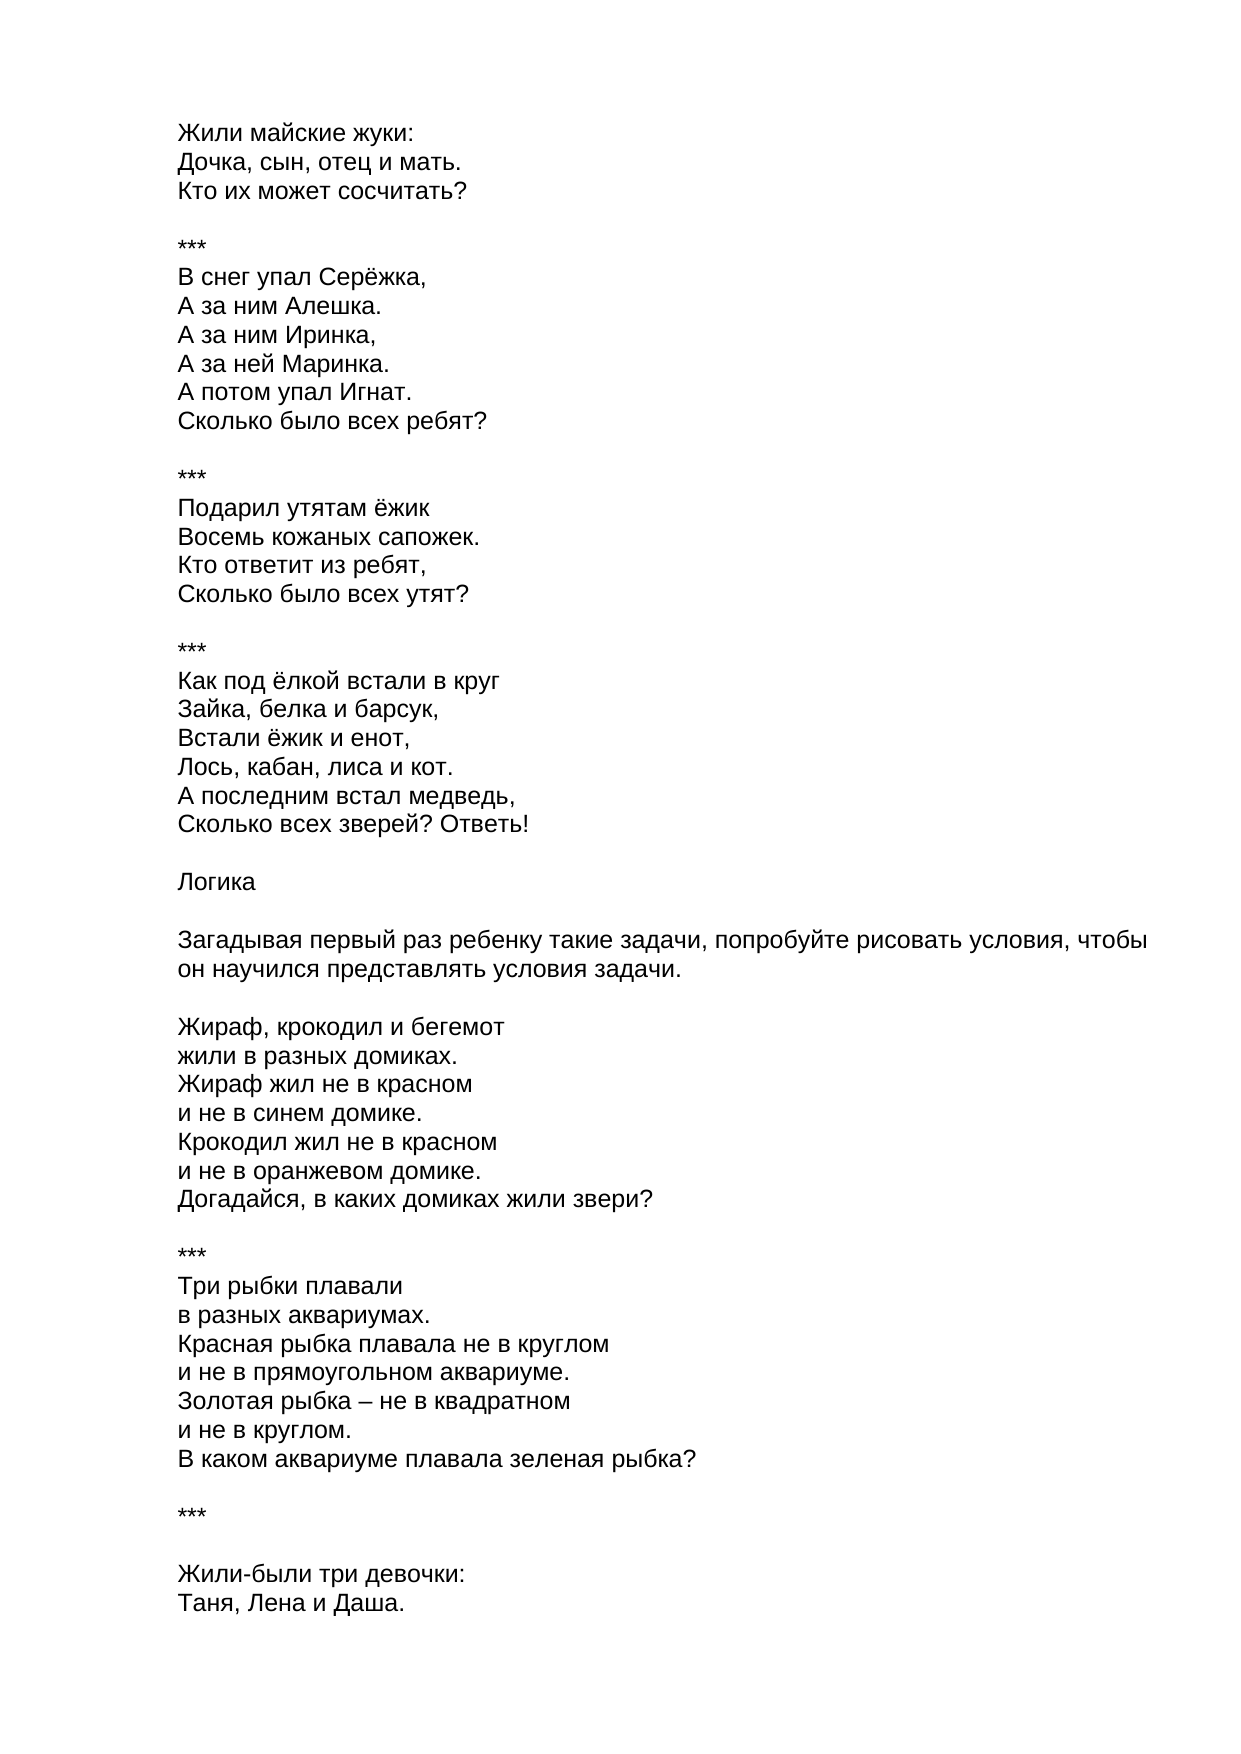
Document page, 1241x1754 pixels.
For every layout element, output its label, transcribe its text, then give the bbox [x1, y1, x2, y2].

text *** [177, 1501, 1152, 1530]
text Жираф, крокодил и бегемот жили в разных домиках. Жираф жил не в красном и не в синем домике. Крокодил жил не в красном и не в оранжевом домике. Догадайся, в каких домиках жили звери? [177, 1012, 1152, 1213]
text *** В снег упал Серёжка, А за ним Алешка. А за ним Иринка, А за ней Маринка. А потом упал Игнат. Сколько было всех ребят? [177, 233, 1152, 435]
text Логика [177, 867, 1152, 896]
text *** Как под ёлкой встали в круг Зайка, белка и барсук, Встали ёжик и енот, Лось, кабан, лиса и кот. А последним встал медведь, Сколько всех зверей? Ответь! [177, 637, 1152, 838]
text Загадывая первый раз ребенку такие задачи, попробуйте рисовать условия, чтобы он научился представлять условия задачи. [177, 925, 1152, 983]
text *** Подарил утятам ёжик Восемь кожаных сапожек. Кто ответит из ребят, Сколько было всех утят? [177, 464, 1152, 608]
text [177, 118, 1152, 204]
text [177, 1559, 1152, 1617]
text *** Три рыбки плавали в разных аквариумах. Красная рыбка плавала не в круглом и не в прямоугольном аквариуме. Золотая рыбка – не в квадратном и не в круглом. В каком аквариуме плавала зеленая рыбка? [177, 1242, 1152, 1472]
